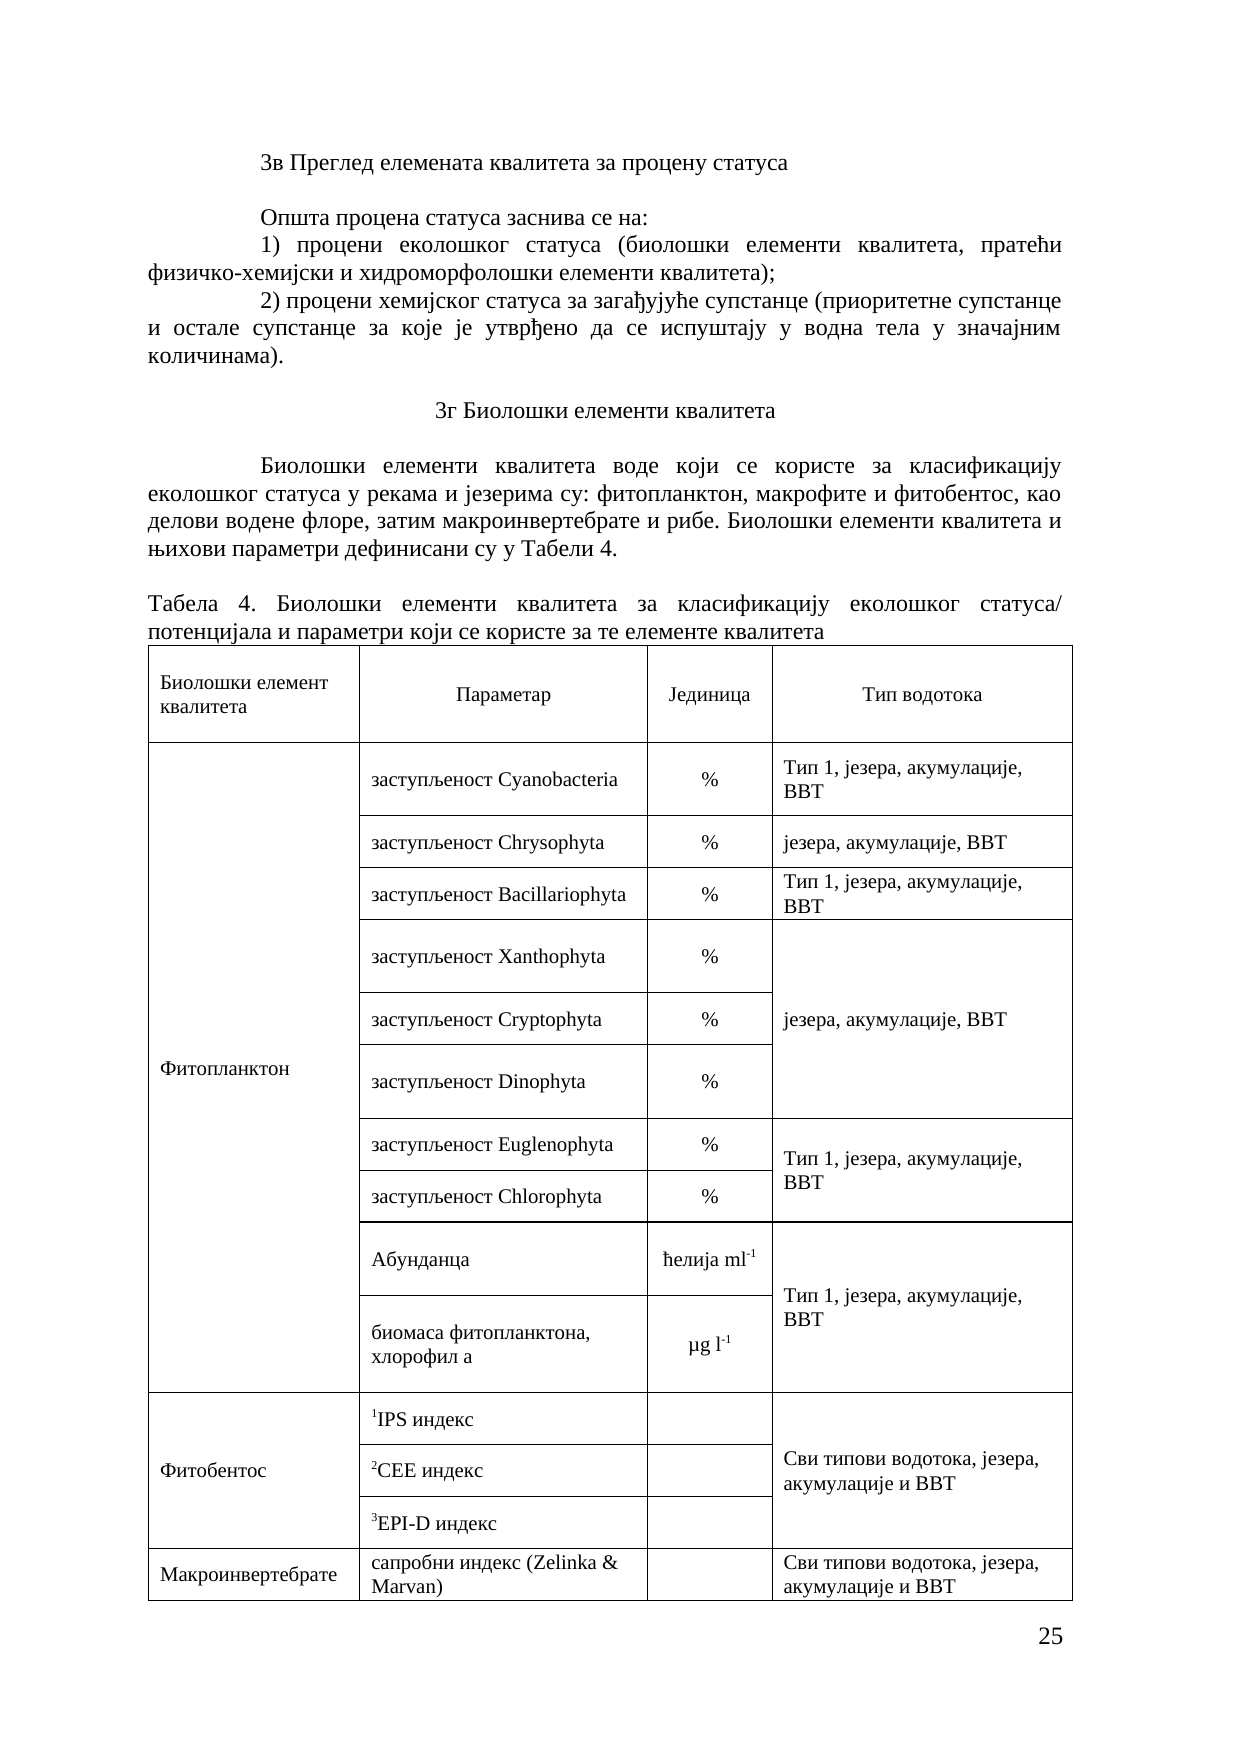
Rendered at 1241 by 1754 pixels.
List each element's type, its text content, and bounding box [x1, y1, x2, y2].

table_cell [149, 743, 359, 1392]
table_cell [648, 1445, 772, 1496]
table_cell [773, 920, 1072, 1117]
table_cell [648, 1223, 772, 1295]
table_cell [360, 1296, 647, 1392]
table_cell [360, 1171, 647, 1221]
text 3в Преглед елемената квалитета за процену статуса [148, 148, 1063, 175]
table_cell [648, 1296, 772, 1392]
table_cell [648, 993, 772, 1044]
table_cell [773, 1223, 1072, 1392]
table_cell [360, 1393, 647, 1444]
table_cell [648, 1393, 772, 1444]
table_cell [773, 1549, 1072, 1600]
text Табела 4. Биолошки елементи квалитета за класификацију еколошког статуса/ потенцијала и параметри који се користе за те елементе квалитета [148, 589, 1063, 644]
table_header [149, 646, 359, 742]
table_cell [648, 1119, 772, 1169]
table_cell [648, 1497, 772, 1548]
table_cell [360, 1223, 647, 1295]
text Биолошки елементи квалитета воде који се користе за класификацију еколошког статуса у рекама и језерима су: фитопланктон, макрофите и фитобентос, као делови водене флоре, затим макроинвертебрате и рибе. Биолошки елементи квалитета и њихови параметри дефинисани су у Табели 4. [148, 451, 1063, 562]
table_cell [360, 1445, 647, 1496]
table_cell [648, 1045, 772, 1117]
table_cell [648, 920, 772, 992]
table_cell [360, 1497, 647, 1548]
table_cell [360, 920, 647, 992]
text 3г Биолошки елементи квалитета [148, 396, 1063, 424]
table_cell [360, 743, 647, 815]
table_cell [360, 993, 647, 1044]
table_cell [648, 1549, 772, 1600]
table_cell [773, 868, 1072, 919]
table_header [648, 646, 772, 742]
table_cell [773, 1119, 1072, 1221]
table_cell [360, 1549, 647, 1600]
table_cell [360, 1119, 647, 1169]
text Општа процена статуса заснива се на: [148, 203, 1063, 231]
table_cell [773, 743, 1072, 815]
text 2) процени хемијског статуса за загађујуће супстанце (приоритетне супстанце и остале супстанце за које је утврђено да се испуштају у водна тела у значајним количинама). [148, 286, 1063, 368]
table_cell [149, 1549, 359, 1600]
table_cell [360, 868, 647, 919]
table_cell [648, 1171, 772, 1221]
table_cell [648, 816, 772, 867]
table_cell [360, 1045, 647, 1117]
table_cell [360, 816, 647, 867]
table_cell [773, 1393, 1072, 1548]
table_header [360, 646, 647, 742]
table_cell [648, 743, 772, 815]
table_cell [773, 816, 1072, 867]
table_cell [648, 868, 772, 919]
text 1) процени еколошког статуса (биолошки елементи квалитета, пратећи физичко-хемијски и хидроморфолошки елементи квалитета); [148, 231, 1063, 286]
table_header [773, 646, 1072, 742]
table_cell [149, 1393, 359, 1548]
